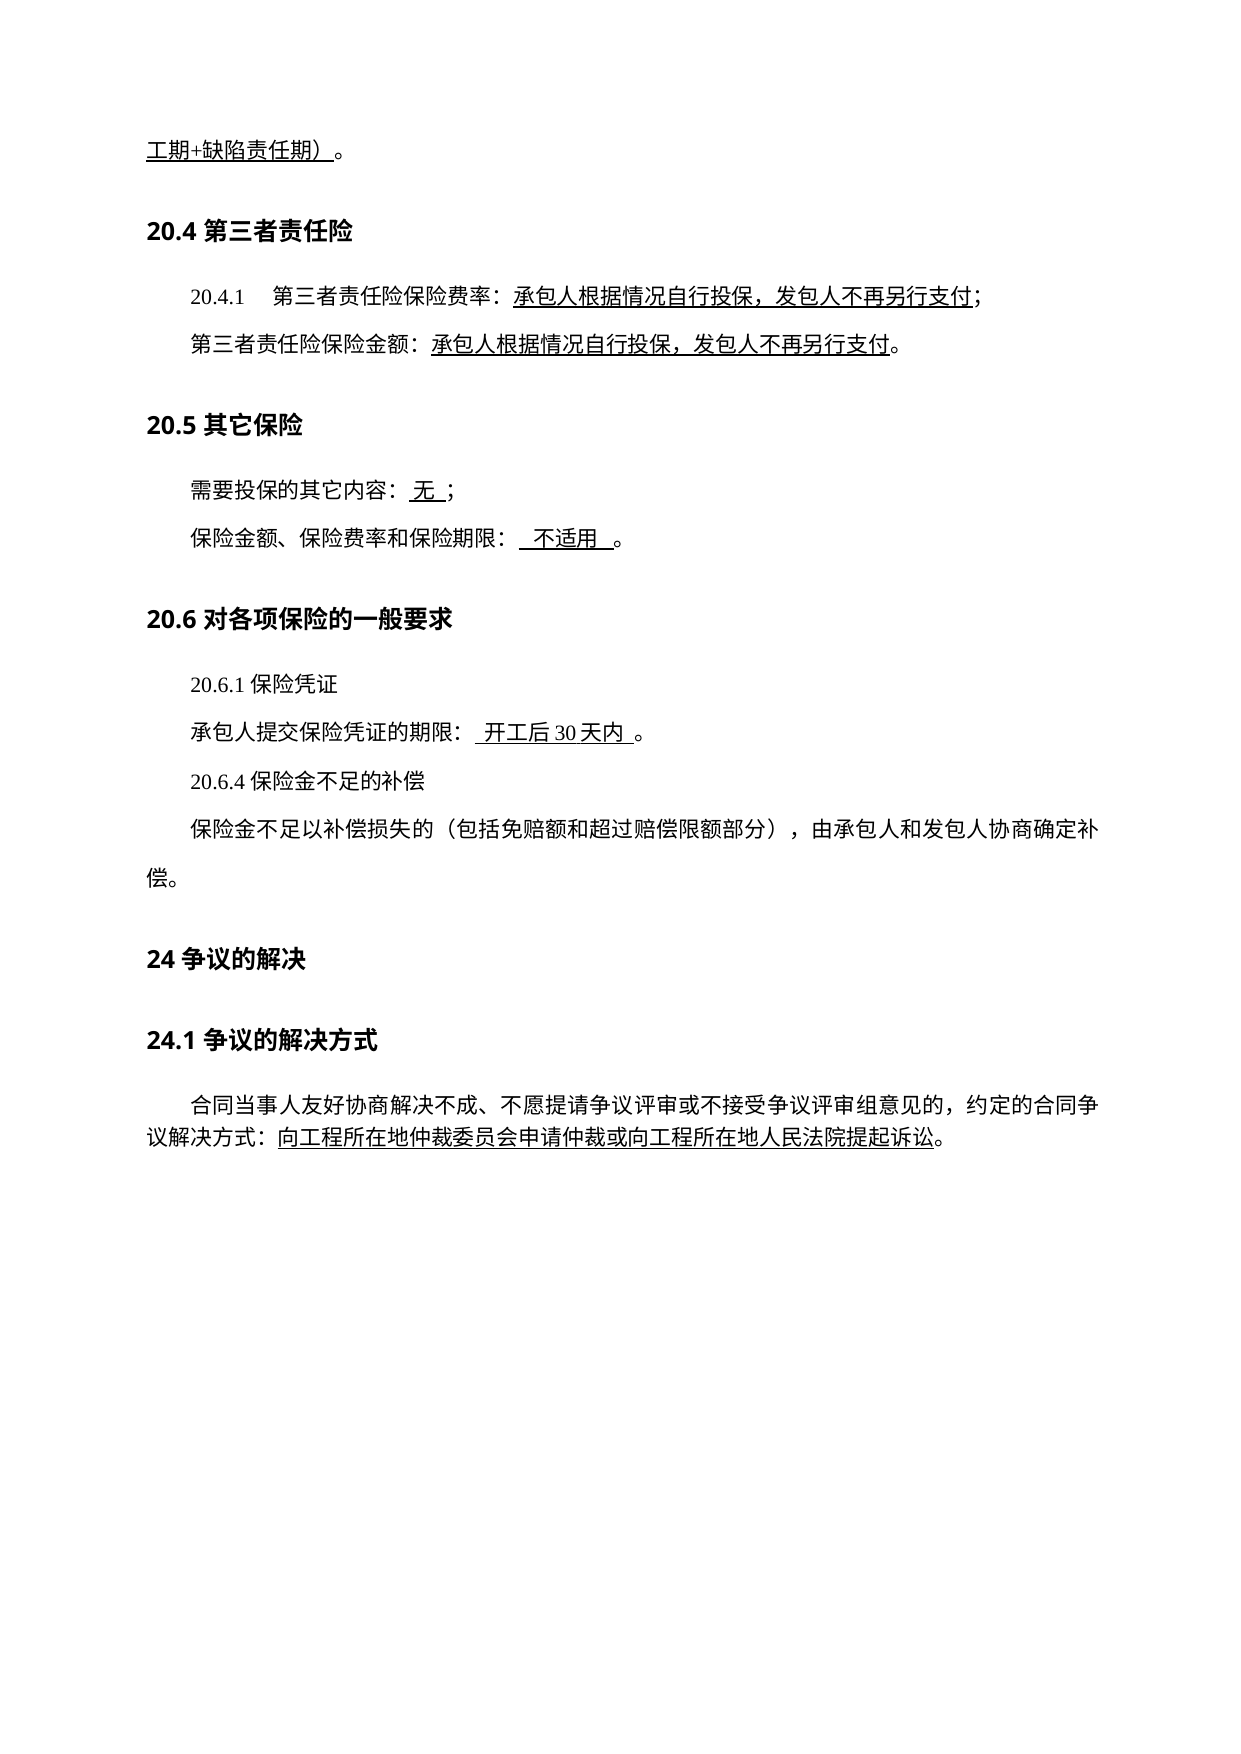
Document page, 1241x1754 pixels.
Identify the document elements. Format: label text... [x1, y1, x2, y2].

text 承包人提交保险凭证的期限： 开工后30天内 。 [146, 715, 1100, 747]
subtitle 20.6 对各项保险的一般要求 [146, 585, 1100, 650]
text 合同当事人友好协商解决不成、不愿提请争议评审或不接受争议评审组意见的，约定的合同争议解决方式：向工程所在地仲裁委员会申请仲裁或向工程所在地人民法院提起诉讼。 [146, 1087, 1100, 1152]
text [146, 132, 1100, 165]
text 保险金额、保险费率和保险期限： 不适用 。 [146, 521, 1100, 553]
text 20.6.4 保险金不足的补偿 [146, 763, 1100, 796]
text 需要投保的其它内容： 无 ； [146, 472, 1100, 505]
subtitle 20.5 其它保险 [146, 391, 1100, 456]
text 保险金不足以补偿损失的（包括免赔额和超过赔偿限额部分），由承包人和发包人协商确定补偿。 [146, 812, 1100, 893]
subtitle 20.4 第三者责任险 [146, 197, 1100, 262]
text 第三者责任险保险金额：承包人根据情况自行投保，发包人不再另行支付。 [146, 327, 1100, 359]
text 20.6.1 保险凭证 [146, 667, 1100, 699]
subtitle 24.1 争议的解决方式 [146, 1006, 1100, 1071]
text 20.4.1 第三者责任险保险费率：承包人根据情况自行投保，发包人不再另行支付； [146, 278, 1100, 311]
subtitle 24 争议的解决 [146, 925, 1100, 990]
